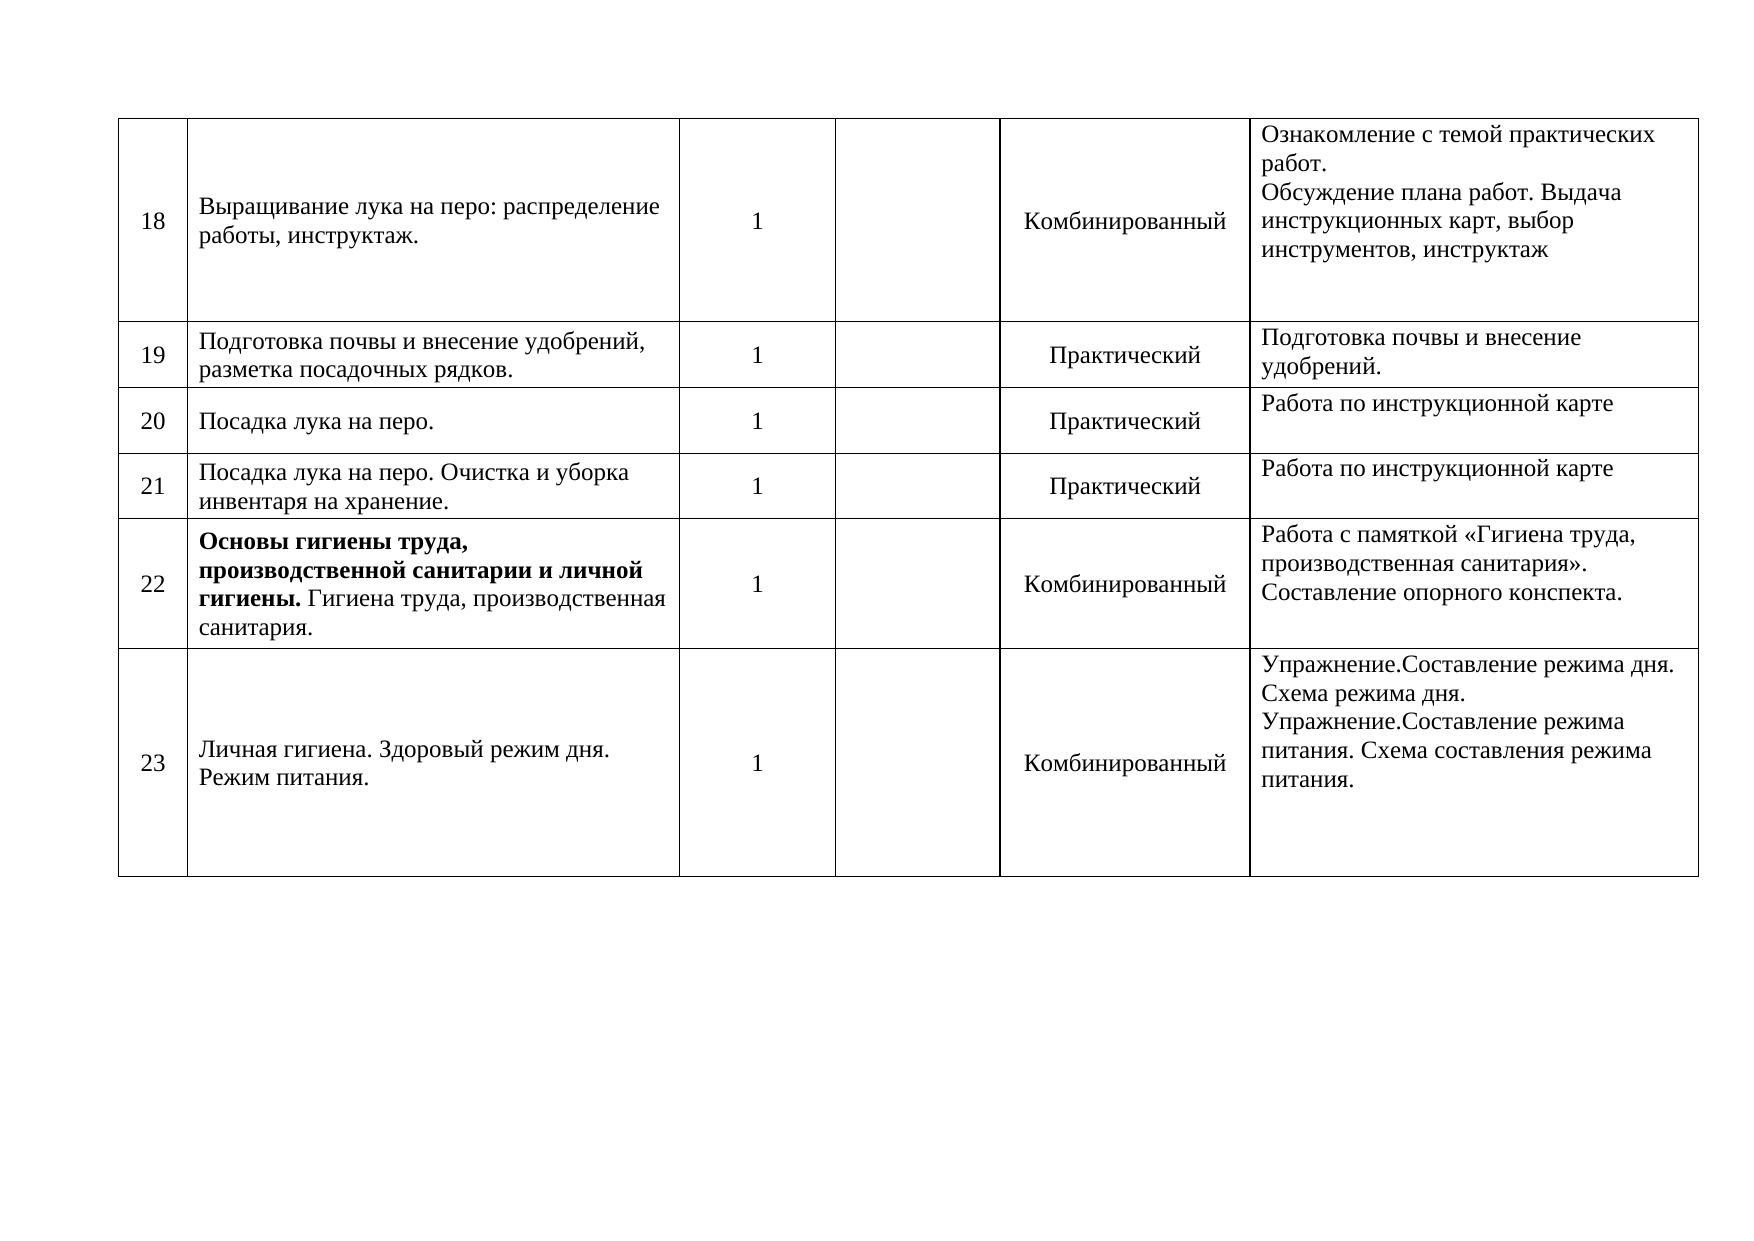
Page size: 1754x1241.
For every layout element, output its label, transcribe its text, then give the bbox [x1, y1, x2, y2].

table_cell Практический [1001, 454, 1249, 518]
table_cell [836, 454, 999, 518]
table_cell Работа по инструкционной карте [1251, 454, 1698, 518]
table_cell Выращивание лука на перо: распределение работы, инструктаж. [188, 119, 679, 321]
table_cell 22 [119, 519, 187, 648]
table_cell [836, 322, 999, 387]
table_cell Подготовка почвы и внесение удобрений. [1251, 322, 1698, 387]
table_cell 1 [680, 388, 835, 452]
table_cell Посадка лука на перо. [188, 388, 679, 452]
table_cell Практический [1001, 388, 1249, 452]
table_cell [836, 119, 999, 321]
table_cell Упражнение.Составление режима дня. Схема режима дня. Упражнение.Составление режима питания. Схема составления режима питания. [1251, 649, 1698, 876]
table_cell Комбинированный [1001, 649, 1249, 876]
table_cell Комбинированный [1001, 519, 1249, 648]
table_cell 20 [119, 388, 187, 452]
table_cell Работа по инструкционной карте [1251, 388, 1698, 452]
table_cell Работа с памяткой «Гигиена труда, производственная санитария». Составление опорного конспекта. [1251, 519, 1698, 648]
table_cell Практический [1001, 322, 1249, 387]
table_cell 1 [680, 519, 835, 648]
table_cell 1 [680, 454, 835, 518]
table_cell 1 [680, 649, 835, 876]
table_cell Основы гигиены труда, производственной санитарии и личной гигиены. Гигиена труда, производственная санитария. [188, 519, 679, 648]
table_cell 1 [680, 322, 835, 387]
table_cell Посадка лука на перо. Очистка и уборка инвентаря на хранение. [188, 454, 679, 518]
table_cell 21 [119, 454, 187, 518]
table_cell 23 [119, 649, 187, 876]
table_cell Личная гигиена. Здоровый режим дня. Режим питания. [188, 649, 679, 876]
table_cell 1 [680, 119, 835, 321]
table_cell Комбинированный [1001, 119, 1249, 321]
table_cell [836, 388, 999, 452]
table_cell Ознакомление с темой практических работ. Обсуждение плана работ. Выдача инструкционных карт, выбор инструментов, инструктаж [1251, 119, 1698, 321]
table_cell [836, 519, 999, 648]
table_cell 19 [119, 322, 187, 387]
table_cell [836, 649, 999, 876]
table_cell Подготовка почвы и внесение удобрений, разметка посадочных рядков. [188, 322, 679, 387]
table_cell 18 [119, 119, 187, 321]
